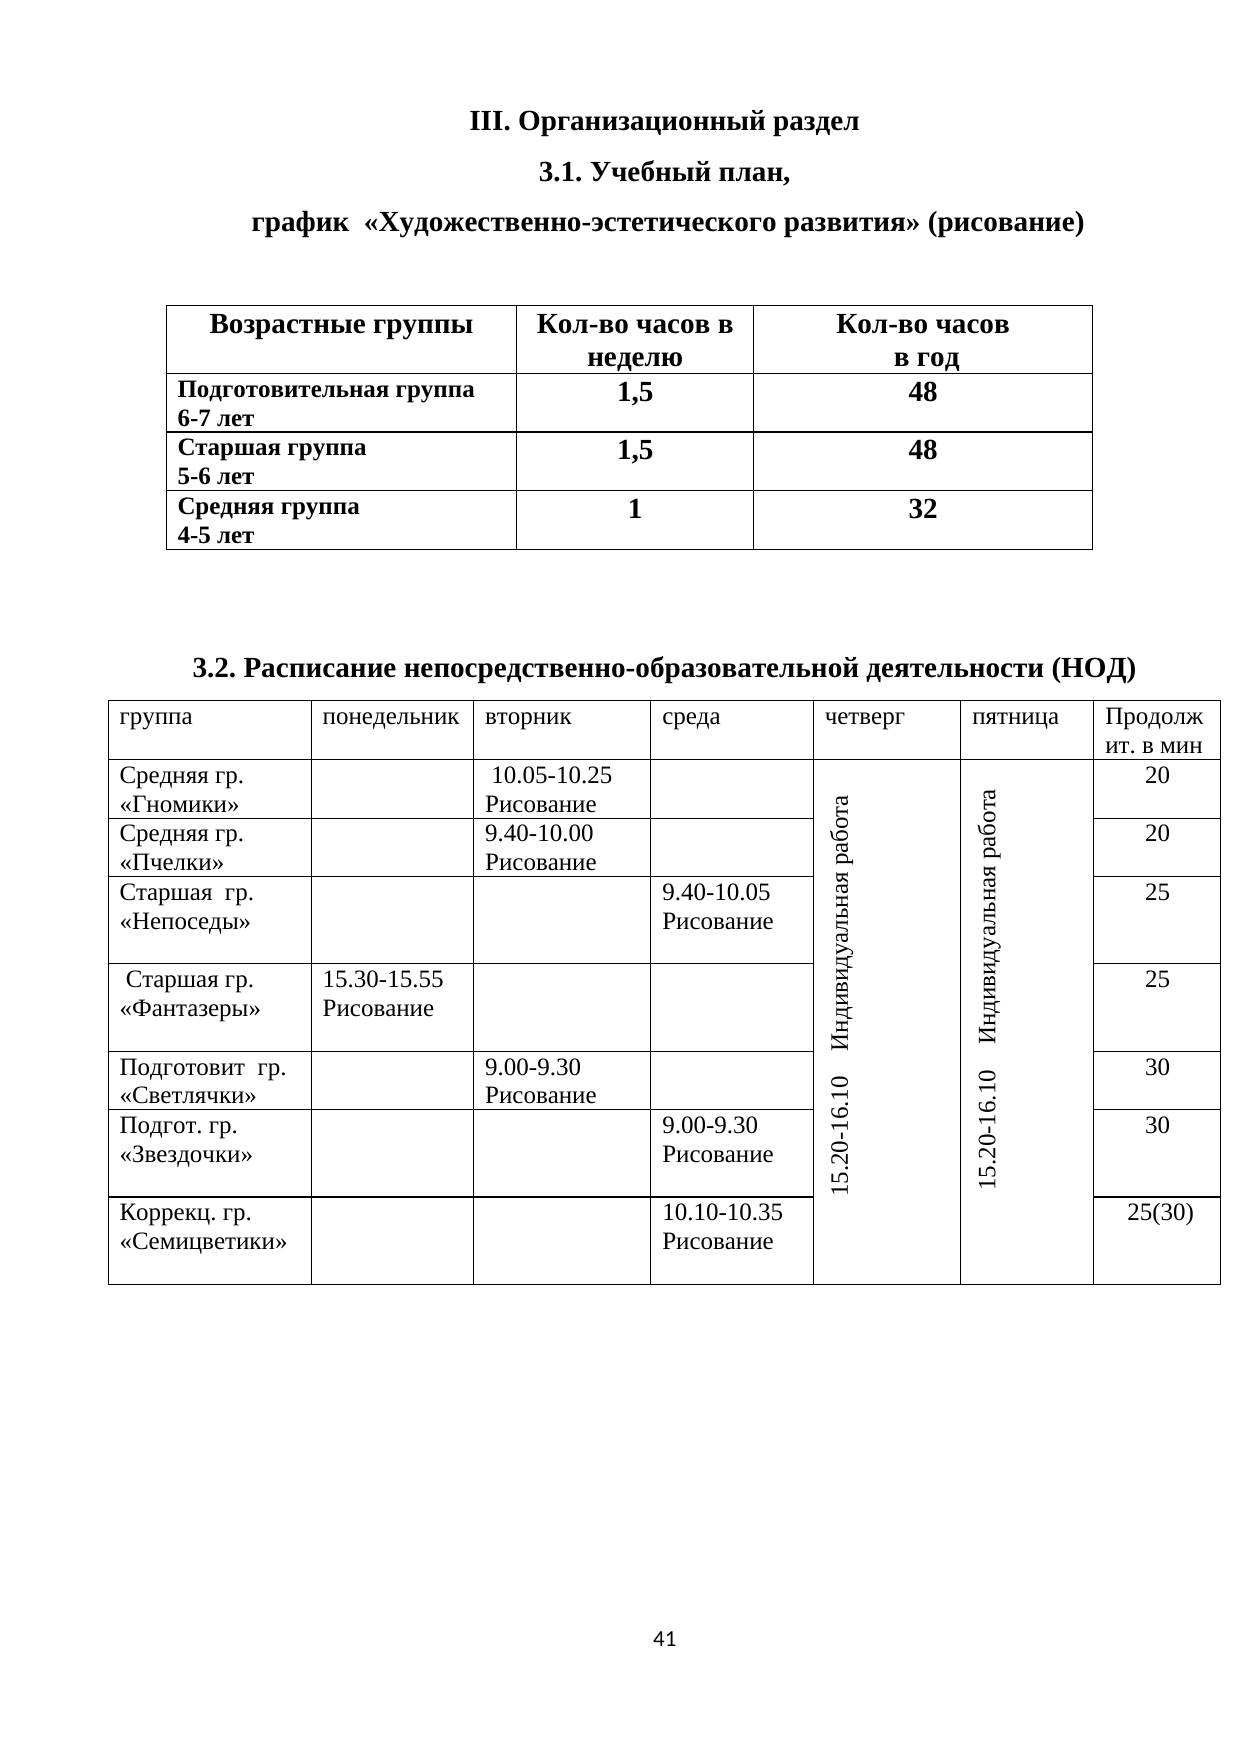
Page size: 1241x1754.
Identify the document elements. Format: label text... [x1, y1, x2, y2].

table_cell 30 [1094, 1052, 1220, 1109]
table_cell 1,5 [517, 433, 753, 490]
table_cell 48 [754, 374, 1092, 431]
table_header среда [651, 701, 813, 759]
table_cell 20 [1094, 760, 1220, 817]
table_header вторник [474, 701, 650, 759]
table_cell Средняя гр. «Гномики» [109, 760, 311, 817]
table_cell Средняя гр. «Пчелки» [109, 819, 311, 876]
table_cell Коррекц. гр. «Семицветики» [109, 1198, 311, 1284]
table_header группа [109, 701, 311, 759]
table_cell [651, 760, 813, 817]
table_cell 25 [1094, 964, 1220, 1051]
table_cell 1 [517, 491, 753, 548]
table_header Возрастные группы [167, 306, 516, 373]
table_cell Подготовит гр. «Светлячки» [109, 1052, 311, 1109]
table_cell [312, 1052, 473, 1109]
table_cell 9.40-10.05 Рисование [651, 877, 813, 963]
table_cell [474, 1110, 650, 1196]
table_cell [312, 1198, 473, 1284]
table_cell [651, 819, 813, 876]
table_header Кол-во часов в год [754, 306, 1092, 373]
table_cell Старшая гр. «Фантазеры» [109, 964, 311, 1051]
table_cell [312, 1110, 473, 1196]
table_header Продолжит. в мин [1094, 701, 1220, 759]
table_cell Средняя группа 4-5 лет [167, 491, 516, 548]
table_cell 20 [1094, 819, 1220, 876]
text III. Организационный раздел [177, 103, 1152, 137]
table_header пятница [961, 701, 1093, 759]
table_cell 15.20-16.10 Индивидуальная работа [961, 760, 1093, 1284]
table_cell 10.05-10.25 Рисование [474, 760, 650, 817]
table_cell 25(30) [1094, 1198, 1220, 1284]
table_cell 9.00-9.30 Рисование [651, 1110, 813, 1196]
table_cell [474, 964, 650, 1051]
text 3.1. Учебный план, [177, 154, 1152, 187]
table_cell Старшая группа 5-6 лет [167, 433, 516, 490]
table_cell 15.30-15.55 Рисование [312, 964, 473, 1051]
table_cell 30 [1094, 1110, 1220, 1196]
table_cell 32 [754, 491, 1092, 548]
table_cell [474, 877, 650, 963]
table_cell [474, 1198, 650, 1284]
table_cell 1,5 [517, 374, 753, 431]
table_cell 25 [1094, 877, 1220, 963]
table_cell 48 [754, 433, 1092, 490]
table_cell 9.00-9.30 Рисование [474, 1052, 650, 1109]
table_cell Подгот. гр. «Звездочки» [109, 1110, 311, 1196]
text 3.2. Расписание непосредственно-образовательной деятельности (НОД) [177, 650, 1152, 684]
table_header четверг [814, 701, 960, 759]
table_cell 10.10-10.35 Рисование [651, 1198, 813, 1284]
table_cell [651, 1052, 813, 1109]
table_cell 15.20-16.10 Индивидуальная работа [814, 760, 960, 1284]
table_cell 9.40-10.00 Рисование [474, 819, 650, 876]
text график «Художественно-эстетического развития» (рисование) [177, 204, 1152, 238]
table_cell [312, 760, 473, 817]
table_cell Старшая гр. «Непоседы» [109, 877, 311, 963]
table_cell [651, 964, 813, 1051]
table_cell [312, 819, 473, 876]
table_header понедельник [312, 701, 473, 759]
table_cell [312, 877, 473, 963]
table_cell Подготовительная группа 6-7 лет [167, 374, 516, 431]
